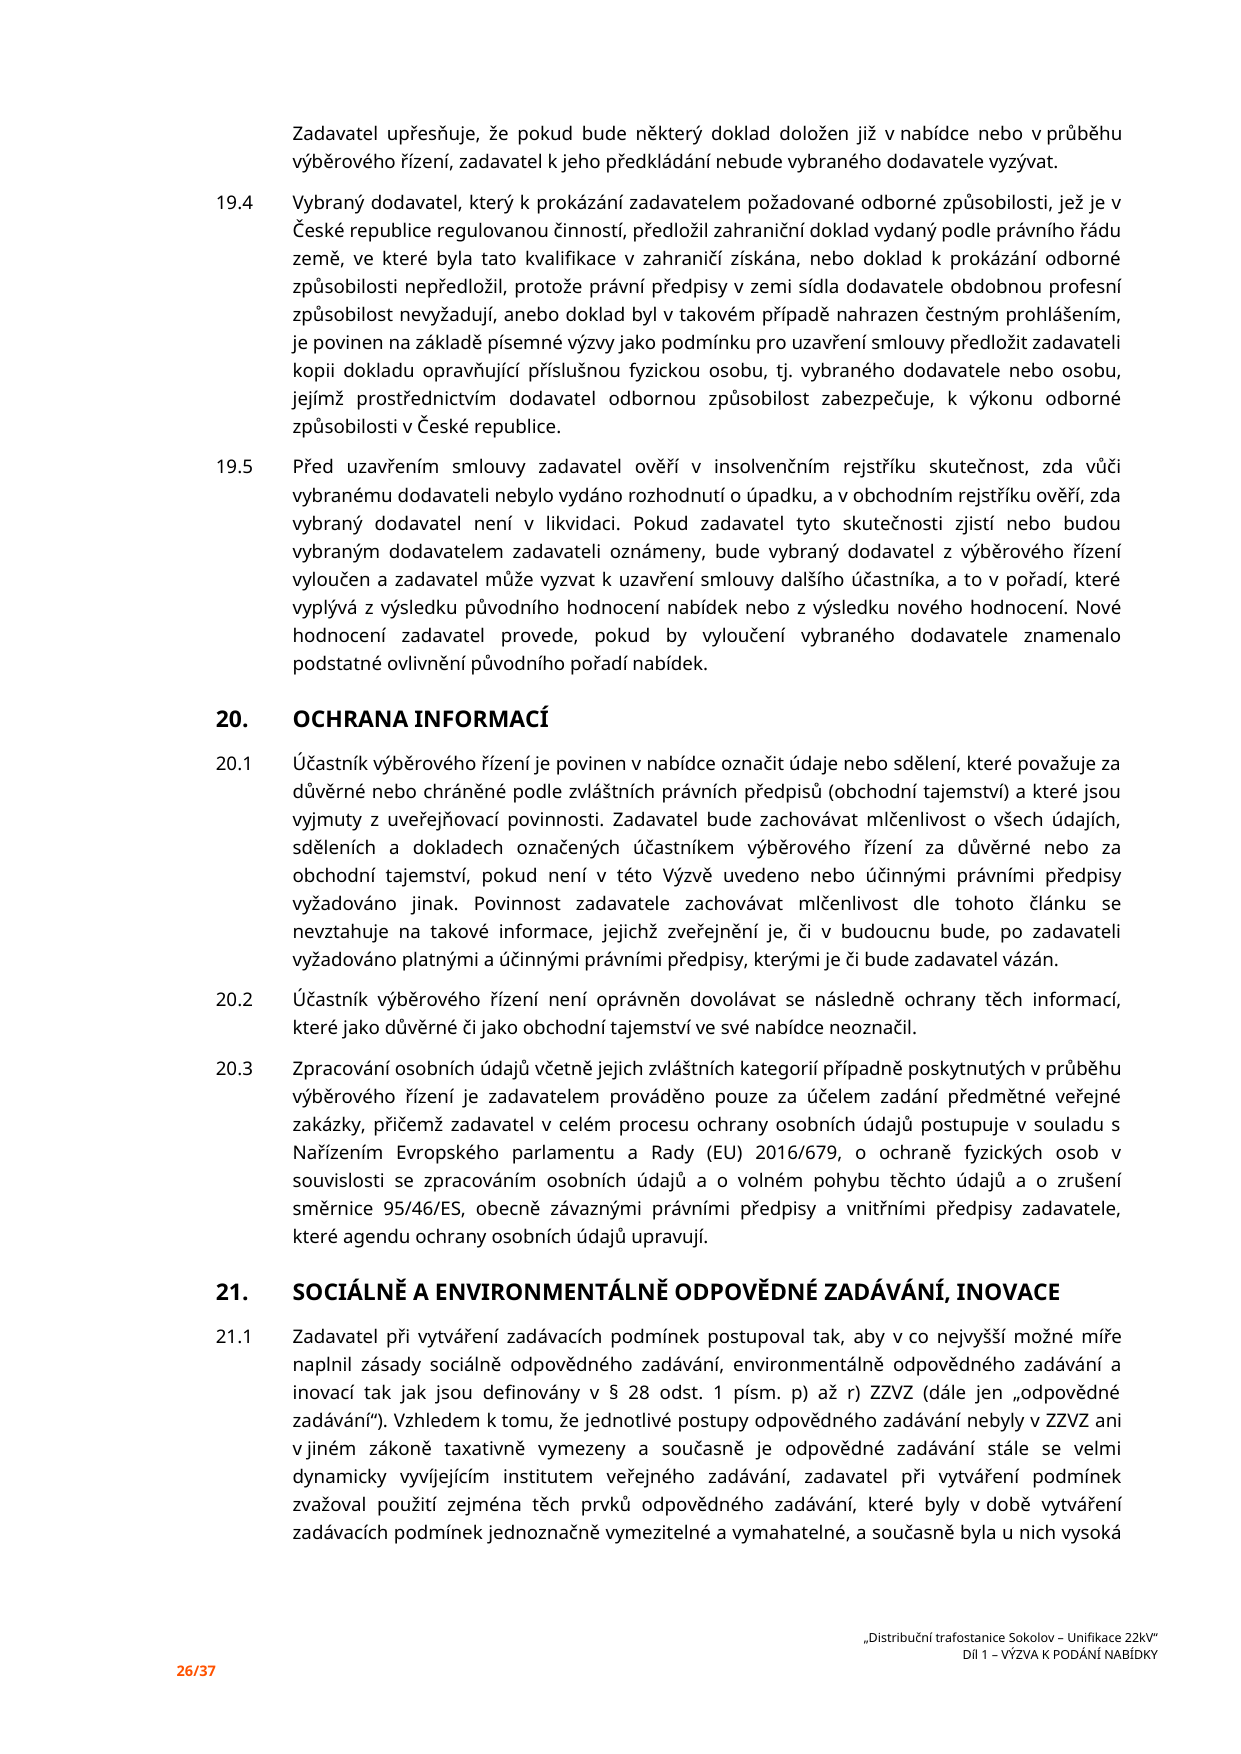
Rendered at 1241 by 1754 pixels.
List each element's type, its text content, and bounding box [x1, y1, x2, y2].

text Vybraný dodavatel, který k prokázání zadavatelem požadované odborné způsobilosti, jež je v České republice regulovanou činností, předložil zahraniční doklad vydaný podle právního řádu země, ve které byla tato kvalifikace v zahraničí získána, nebo doklad k prokázání odborné způsobilosti nepředložil, protože právní předpisy v zemi sídla dodavatele obdobnou profesní způsobilost nevyžadují, anebo doklad byl v takovém případě nahrazen čestným prohlášením, je povinen na základě písemné výzvy jako podmínku pro uzavření smlouvy předložit zadavateli kopii dokladu opravňující příslušnou fyzickou osobu, tj. vybraného dodavatele nebo osobu, jejímž prostřednictvím dodavatel odbornou způsobilost zabezpečuje, k výkonu odborné způsobilosti v České republice. [216, 189, 1122, 439]
text Účastník výběrového řízení není oprávněn dovolávat se následně ochrany těch informací, které jako důvěrné či jako obchodní tajemství ve své nabídce neoznačil. [216, 987, 1122, 1040]
text Účastník výběrového řízení je povinen v nabídce označit údaje nebo sdělení, které považuje za důvěrné nebo chráněné podle zvláštních právních předpisů (obchodní tajemství) a které jsou vyjmuty z uveřejňovací povinnosti. Zadavatel bude zachovávat mlčenlivost o všech údajích, sděleních a dokladech označených účastníkem výběrového řízení za důvěrné nebo za obchodní tajemství, pokud není v této Výzvě uvedeno nebo účinnými právními předpisy vyžadováno jinak. Povinnost zadavatele zachovávat mlčenlivost dle tohoto článku se nevztahuje na takové informace, jejichž zveřejnění je, či v budoucnu bude, po zadavateli vyžadováno platnými a účinnými právními předpisy, kterými je či bude zadavatel vázán. [216, 750, 1122, 972]
text Zadavatel upřesňuje, že pokud bude některý doklad doložen již v nabídce nebo v průběhu výběrového řízení, zadavatel k jeho předkládání nebude vybraného dodavatele vyzývat. [292, 121, 1122, 174]
text Před uzavřením smlouvy zadavatel ověří v insolvenčním rejstříku skutečnost, zda vůči vybranému dodavateli nebylo vydáno rozhodnutí o úpadku, a v obchodním rejstříku ověří, zda vybraný dodavatel není v likvidaci. Pokud zadavatel tyto skutečnosti zjistí nebo budou vybraným dodavatelem zadavateli oznámeny, bude vybraný dodavatel z výběrového řízení vyloučen a zadavatel může vyzvat k uzavření smlouvy dalšího účastníka, a to v pořadí, které vyplývá z výsledku původního hodnocení nabídek nebo z výsledku nového hodnocení. Nové hodnocení zadavatel provede, pokud by vyloučení vybraného dodavatele znamenalo podstatné ovlivnění původního pořadí nabídek. [216, 454, 1122, 676]
text OCHRANA INFORMACÍ [216, 703, 1122, 734]
text Zpracování osobních údajů včetně jejich zvláštních kategorií případně poskytnutých v průběhu výběrového řízení je zadavatelem prováděno pouze za účelem zadání předmětné veřejné zakázky, přičemž zadavatel v celém procesu ochrany osobních údajů postupuje v souladu s Nařízením Evropského parlamentu a Rady (EU) 2016/679, o ochraně fyzických osob v souvislosti se zpracováním osobních údajů a o volném pohybu těchto údajů a o zrušení směrnice 95/46/ES, obecně závaznými právními předpisy a vnitřními předpisy zadavatele, které agendu ochrany osobních údajů upravují. [216, 1055, 1122, 1249]
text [216, 1323, 1122, 1545]
text SOCIÁLNĚ A ENVIRONMENTÁLNĚ ODPOVĚDNÉ ZADÁVÁNÍ, INOVACE [216, 1276, 1122, 1307]
